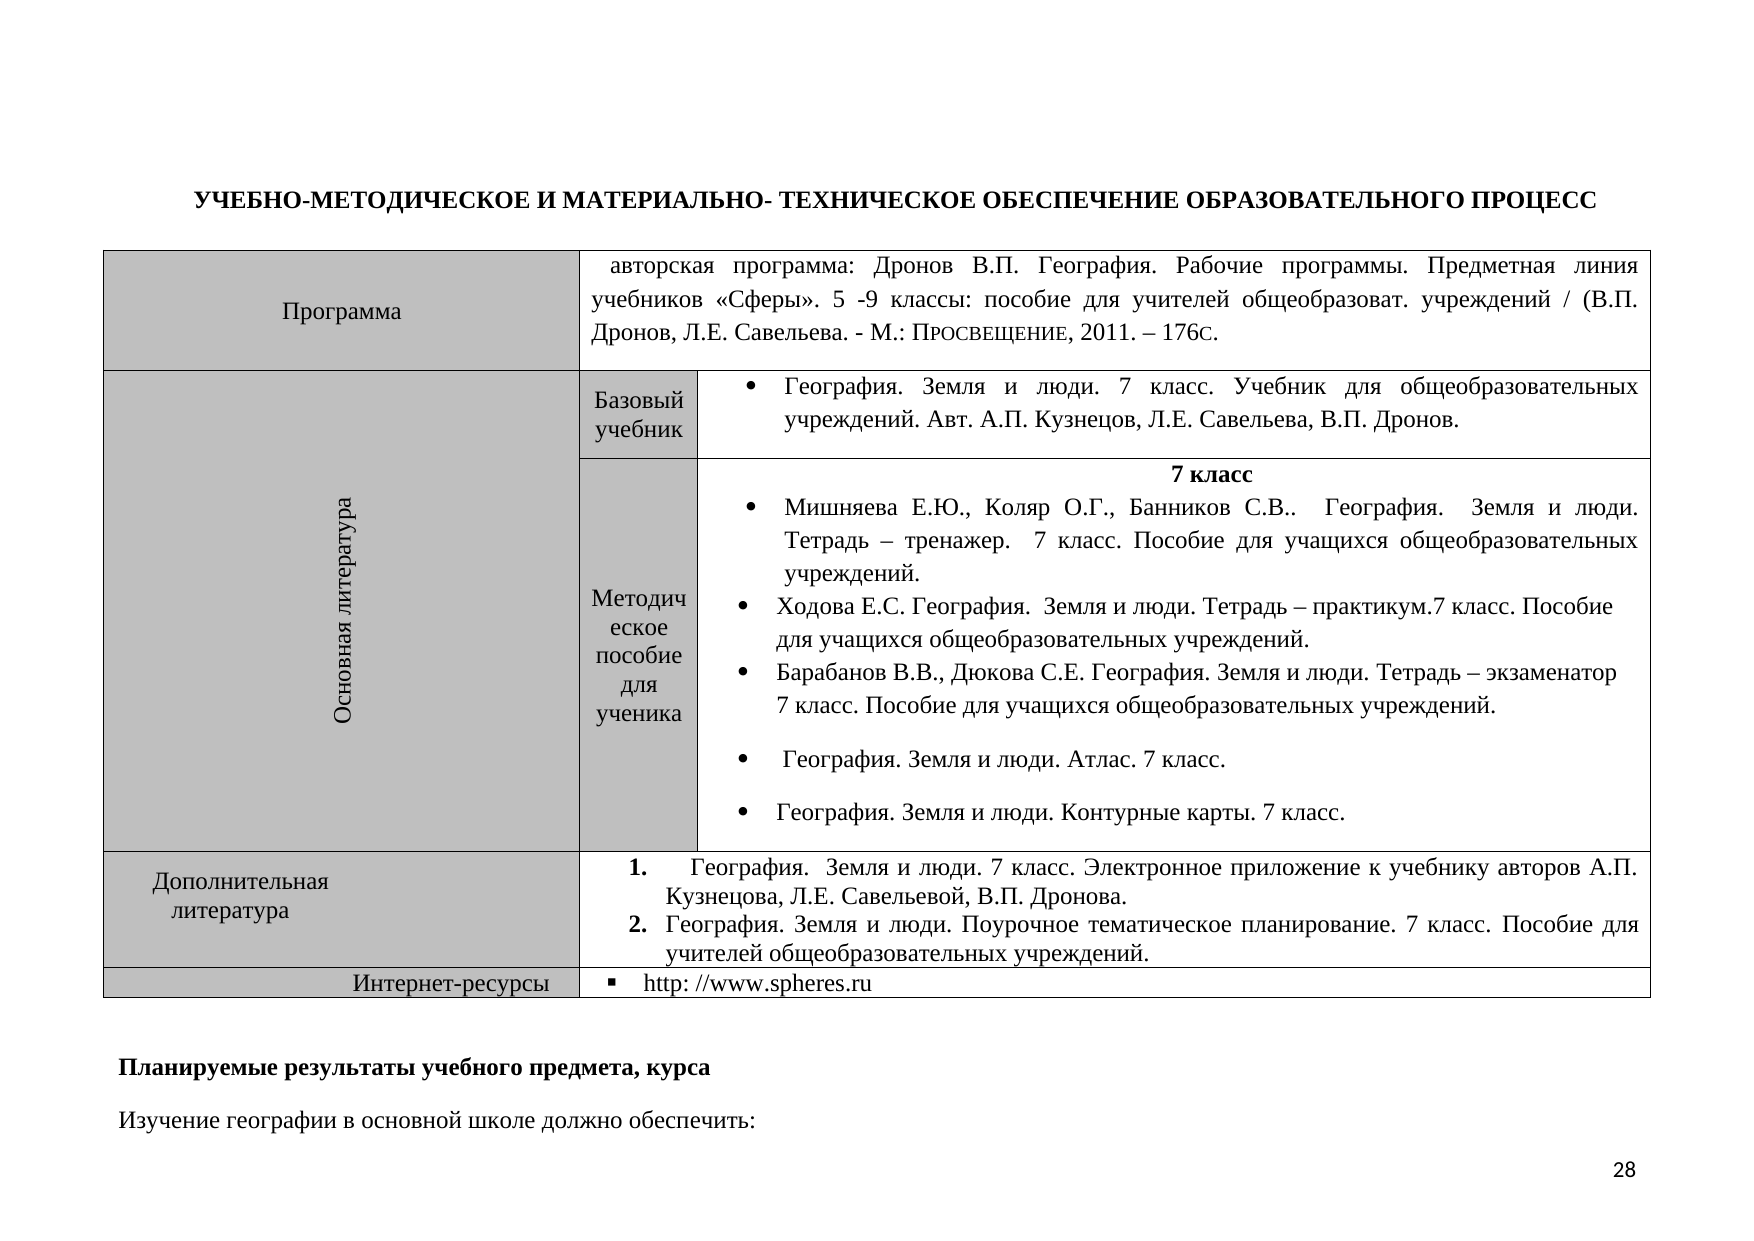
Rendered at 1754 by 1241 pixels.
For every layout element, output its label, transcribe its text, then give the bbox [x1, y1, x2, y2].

table_cell Интернет-ресурсы [104, 968, 579, 997]
text Изучение географии в основной школе должно обеспечить: [118, 1106, 1636, 1134]
text Планируемые результаты учебного предмета, курса [118, 1052, 1636, 1080]
table_cell 7 класс Мишняева Е.Ю., Коляр О.Г., Банников С.В.. География. Земля и люди. Тетрадь – тренажер. 7 класс. Пособие для учащихся общеобразовательных учреждений. Ходова Е.С. География. Земля и люди. Тетрадь – практикум.7 класс. Пособие для учащихся общеобразовательных учреждений. Барабанов В.В., Дюкова С.Е. География. Земля и люди. Тетрадь – экзаменатор 7 класс. Пособие для учащихся общеобразовательных учреждений. География. Земля и люди. Атлас. 7 класс. География. Земля и люди. Контурные карты. 7 класс. [698, 459, 1650, 851]
table_cell География. Земля и люди. 7 класс. Электронное приложение к учебнику авторов А.П. Кузнецова, Л.Е. Савельевой, В.П. Дронова. География. Земля и люди. Поурочное тематическое планирование. 7 класс. Пособие для учителей общеобразовательных учреждений. [580, 852, 1650, 967]
text УЧЕБНО-МЕТОДИЧЕСКОЕ И МАТЕРИАЛЬНО- ТЕХНИЧЕСКОЕ ОБЕСПЕЧЕНИЕ ОБРАЗОВАТЕЛЬНОГО ПРОЦЕСС [193, 186, 1636, 214]
table_cell Методическое пособие для ученика [580, 459, 697, 851]
table_cell http: //www.spheres.ru [580, 968, 1650, 997]
table_cell География. Земля и люди. 7 класс. Учебник для общеобразовательных учреждений. Авт. А.П. Кузнецов, Л.Е. Савельева, В.П. Дронов. [698, 371, 1650, 458]
table_cell Дополнительная литература [104, 852, 579, 967]
table_cell Базовый учебник [580, 371, 697, 458]
table_cell Основная литература [104, 371, 579, 851]
table_header авторская программа: Дронов В.П. География. Рабочие программы. Предметная линия учебников «Сферы». 5 -9 классы: пособие для учителей общеобразоват. учреждений / (В.П. Дронов, Л.Е. Савельева. - М.: Просвещение, 2011. – 176с. [580, 251, 1650, 370]
table_header Программа [104, 251, 579, 370]
